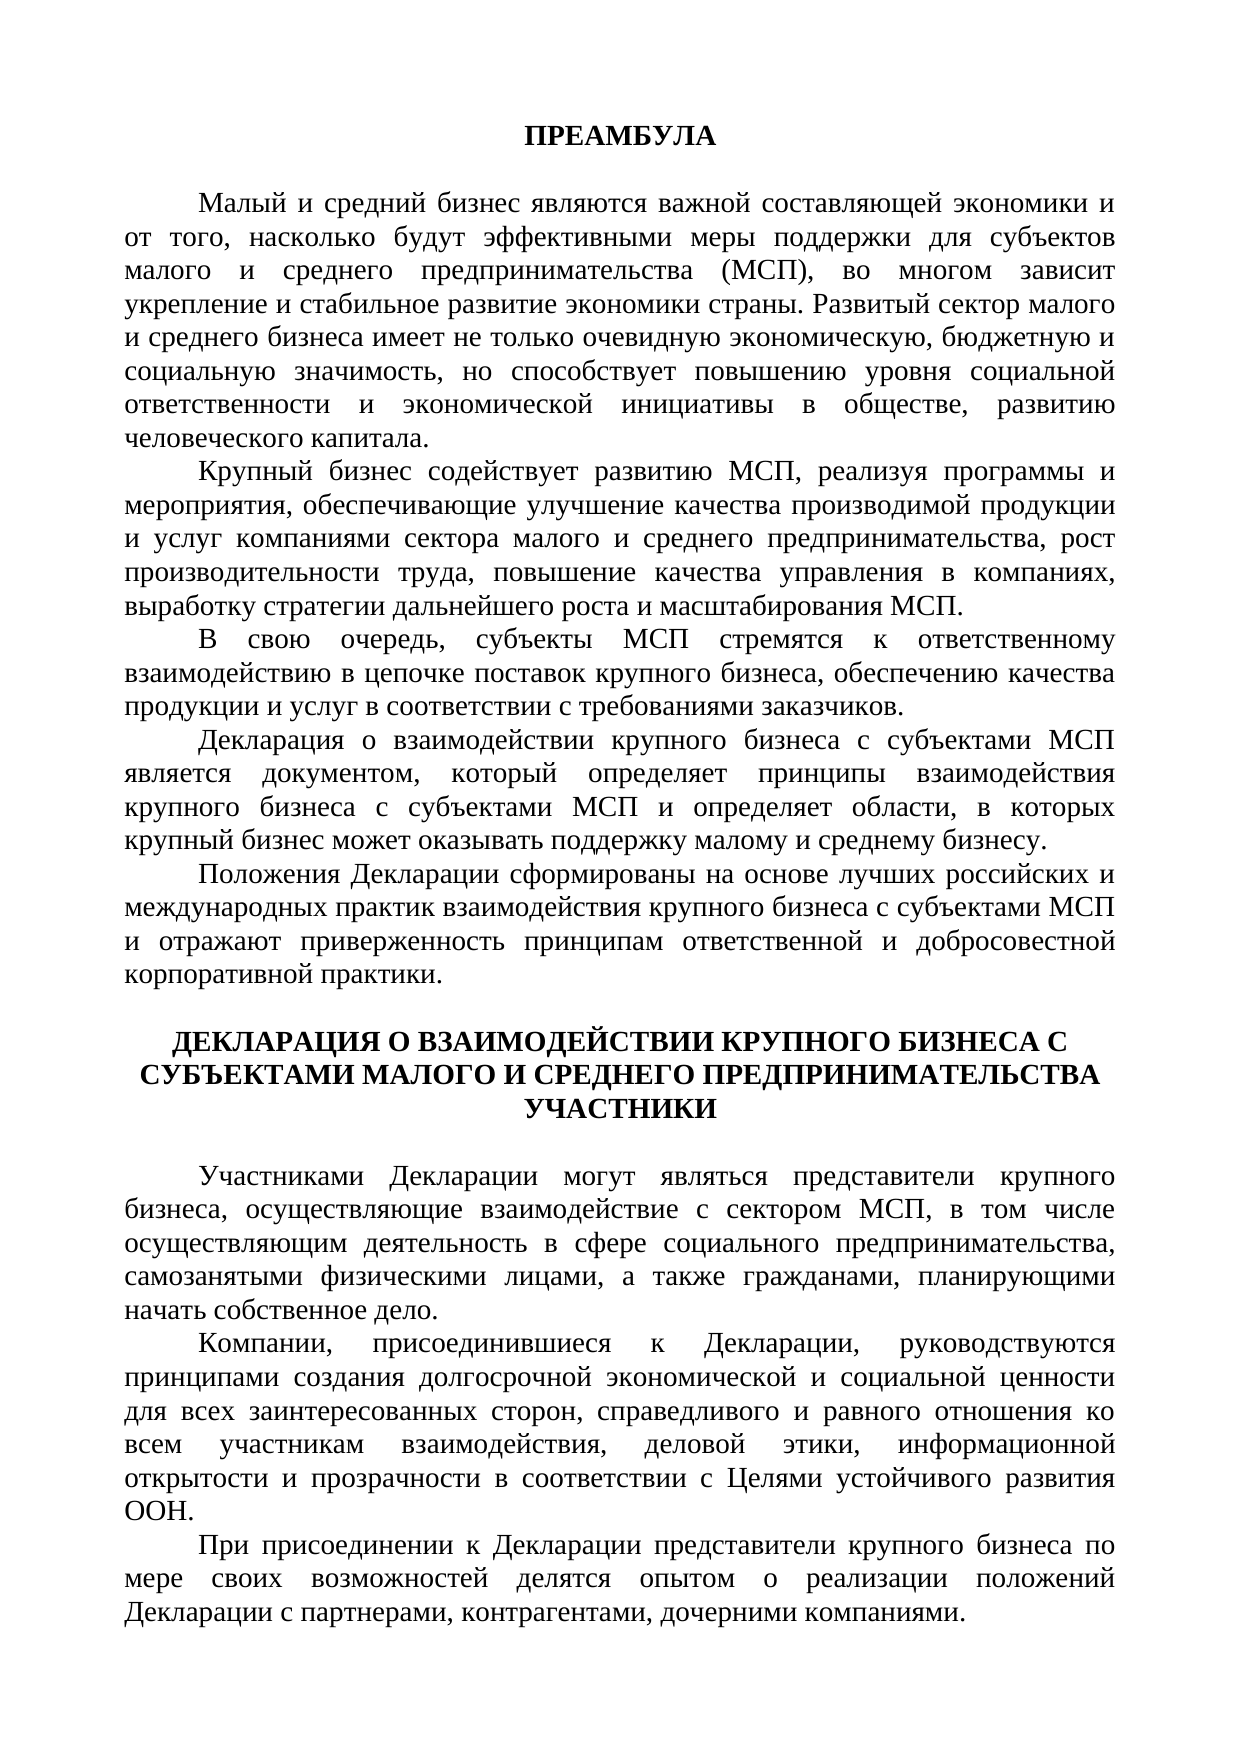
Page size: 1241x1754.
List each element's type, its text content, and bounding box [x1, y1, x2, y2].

text Участниками Декларации могут являться представители крупного бизнеса, осуществляющие взаимодействие с сектором МСП, в том числе осуществляющим деятельность в сфере социального предпринимательства, самозанятыми физическими лицами, а также гражданами, планирующими начать собственное дело. [124, 1158, 1116, 1326]
text При присоединении к Декларации представители крупного бизнеса по мере своих возможностей делятся опытом о реализации положений Декларации с партнерами, контрагентами, дочерними компаниями. [124, 1527, 1116, 1627]
text ПРЕАМБУЛА [124, 118, 1116, 152]
text ДЕКЛАРАЦИЯ О ВЗАИМОДЕЙСТВИИ КРУПНОГО БИЗНЕСА С СУБЪЕКТАМИ МАЛОГО И СРЕДНЕГО ПРЕДПРИНИМАТЕЛЬСТВА УЧАСТНИКИ [124, 1024, 1116, 1124]
text В свою очередь, субъекты МСП стремятся к ответственному взаимодействию в цепочке поставок крупного бизнеса, обеспечению качества продукции и услуг в соответствии с требованиями заказчиков. [124, 621, 1116, 722]
text Компании, присоединившиеся к Декларации, руководствуются принципами создания долгосрочной экономической и социальной ценности для всех заинтересованных сторон, справедливого и равного отношения ко всем участникам взаимодействия, деловой этики, информационной открытости и прозрачности в соответствии с Целями устойчивого развития ООН. [124, 1326, 1116, 1527]
text Положения Декларации сформированы на основе лучших российских и международных практик взаимодействия крупного бизнеса с субъектами МСП и отражают приверженность принципам ответственной и добросовестной корпоративной практики. [124, 856, 1116, 990]
text Крупный бизнес содействует развитию МСП, реализуя программы и мероприятия, обеспечивающие улучшение качества производимой продукции и услуг компаниями сектора малого и среднего предпринимательства, рост производительности труда, повышение качества управления в компаниях, выработку стратегии дальнейшего роста и масштабирования МСП. [124, 453, 1116, 621]
text Декларация о взаимодействии крупного бизнеса с субъектами МСП является документом, который определяет принципы взаимодействия крупного бизнеса с субъектами МСП и определяет области, в которых крупный бизнес может оказывать поддержку малому и среднему бизнесу. [124, 722, 1116, 856]
text Малый и средний бизнес являются важной составляющей экономики и от того, насколько будут эффективными меры поддержки для субъектов малого и среднего предпринимательства (МСП), во многом зависит укрепление и стабильное развитие экономики страны. Развитый сектор малого и среднего бизнеса имеет не только очевидную экономическую, бюджетную и социальную значимость, но способствует повышению уровня социальной ответственности и экономической инициативы в обществе, развитию человеческого капитала. [124, 185, 1116, 453]
